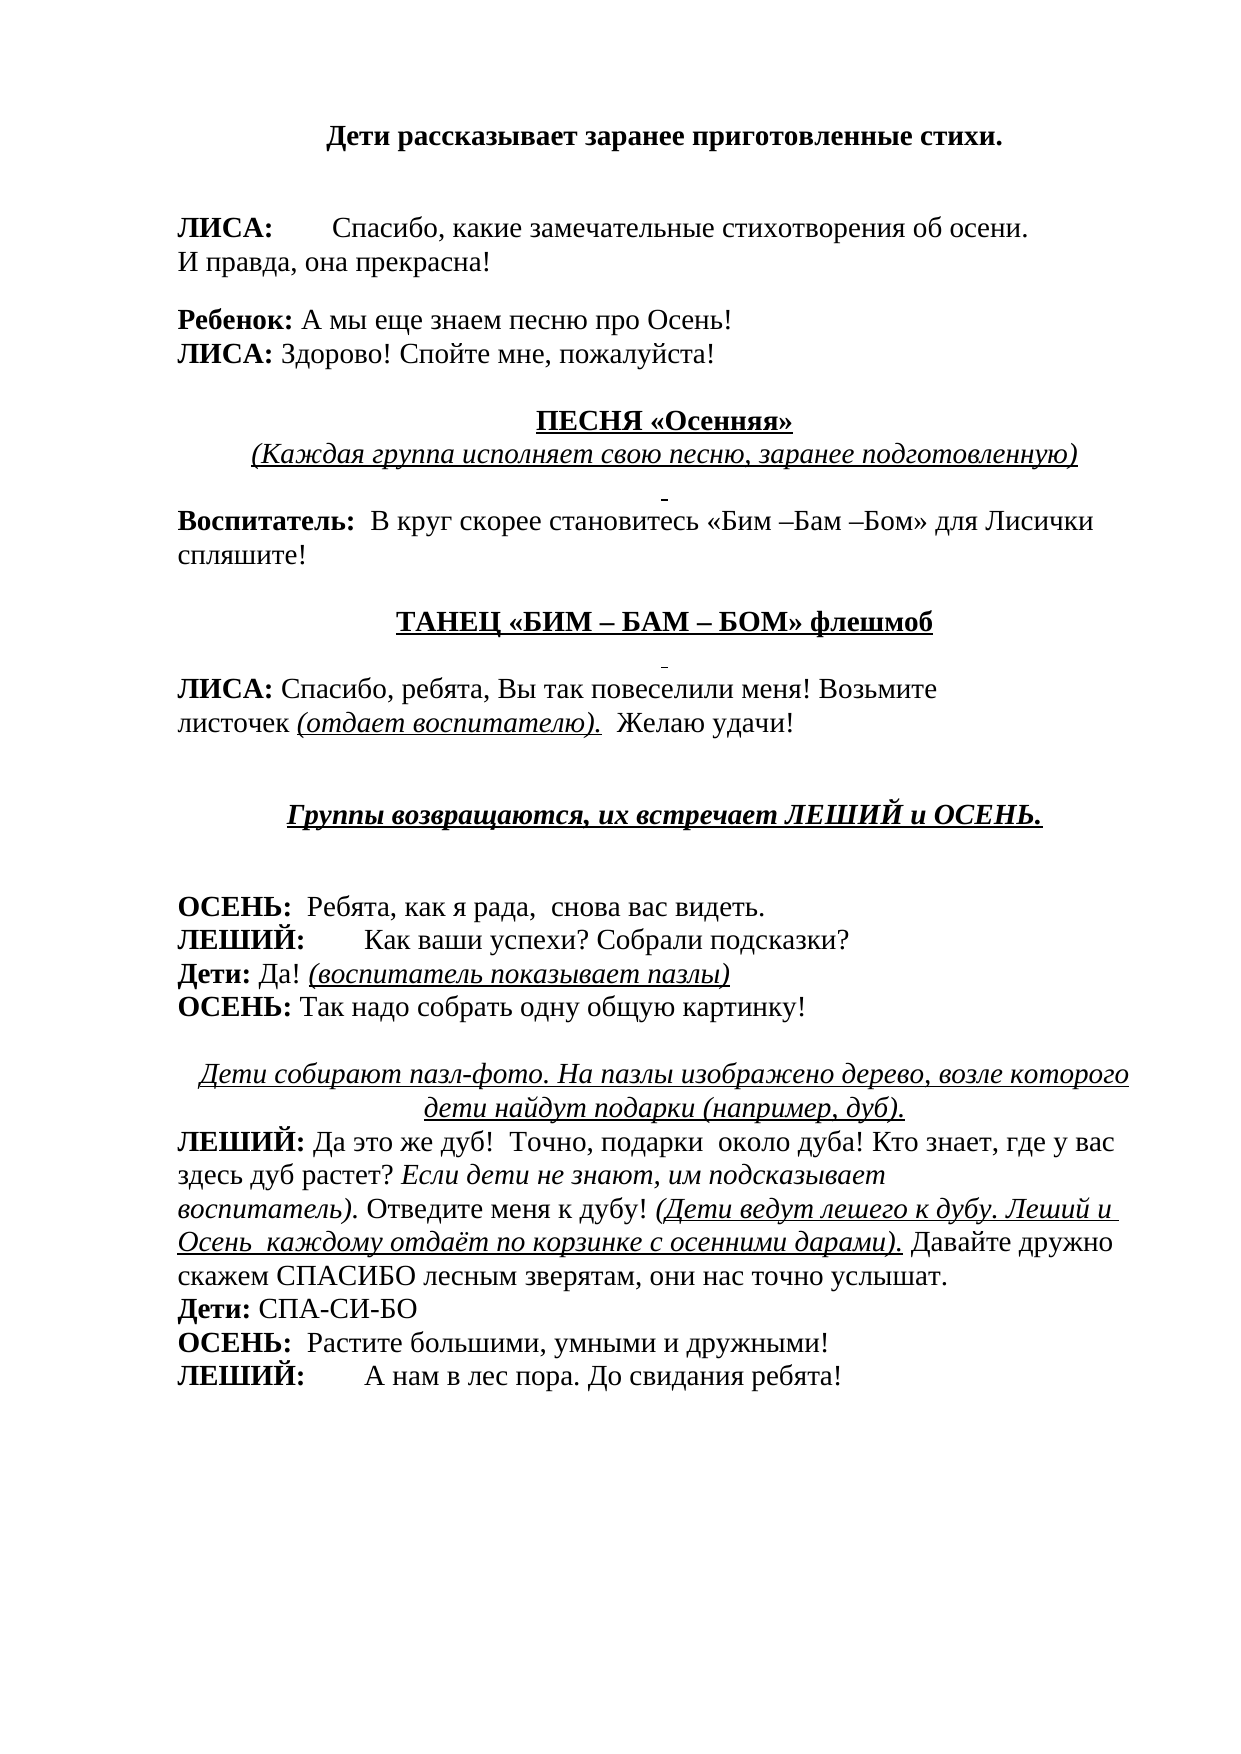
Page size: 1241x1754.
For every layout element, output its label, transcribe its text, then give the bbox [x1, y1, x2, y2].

text ЛЕШИЙ: Как ваши успехи? Собрали подсказки? [177, 922, 1152, 956]
text Дети собирают пазл-фото. На пазлы изображено дерево, возле которого дети найдут подарки (например, дуб). [177, 1057, 1152, 1124]
text Группы возвращаются, их встречает ЛЕШИЙ и ОСЕНЬ. [177, 797, 1152, 830]
text И правда, она прекрасна! [177, 244, 1152, 277]
text ЛИСА: Спасибо, какие замечательные стихотворения об осени. [177, 210, 1152, 244]
text ЛИСА: Здорово! Спойте мне, пожалуйста! [177, 336, 1152, 369]
text Воспитатель: В круг скорее становитесь «Бим –Бам –Бом» для Лисички спляшите! [177, 503, 1152, 571]
text Дети: СПА-СИ-БО [177, 1291, 1152, 1325]
text Дети: Да! (воспитатель показывает пазлы) [177, 956, 1152, 989]
text Дети рассказывает заранее приготовленные стихи. [177, 118, 1152, 152]
text ЛЕШИЙ: А нам в лес пора. До свидания ребята! [177, 1358, 1152, 1392]
text ЛИСА: Спасибо, ребята, Вы так повеселили меня! Возьмите листочек (отдает воспитателю). Желаю удачи! [177, 671, 1152, 738]
text ОСЕНЬ: Ребята, как я рада, снова вас видеть. [177, 889, 1152, 922]
text ТАНЕЦ «БИМ – БАМ – БОМ» флешмоб [177, 604, 1152, 638]
text ОСЕНЬ: Так надо собрать одну общую картинку! [177, 989, 1152, 1023]
text ПЕСНЯ «Осенняя» [177, 403, 1152, 436]
text Ребенок: А мы еще знаем песню про Осень! [177, 302, 1152, 336]
text ОСЕНЬ: Растите большими, умными и дружными! [177, 1325, 1152, 1358]
text (Каждая группа исполняет свою песню, заранее подготовленную) [177, 436, 1152, 470]
text ЛЕШИЙ: Да это же дуб! Точно, подарки около дуба! Кто знает, где у вас здесь дуб растет? Если дети не знают, им подсказывает воспитатель). Отведите меня к дубу! (Дети ведут лешего к дубу. Леший и Осень каждому отдаёт по корзинке с осенними дарами). Давайте дружно скажем СПАСИБО лесным зверятам, они нас точно услышат. [177, 1124, 1152, 1291]
